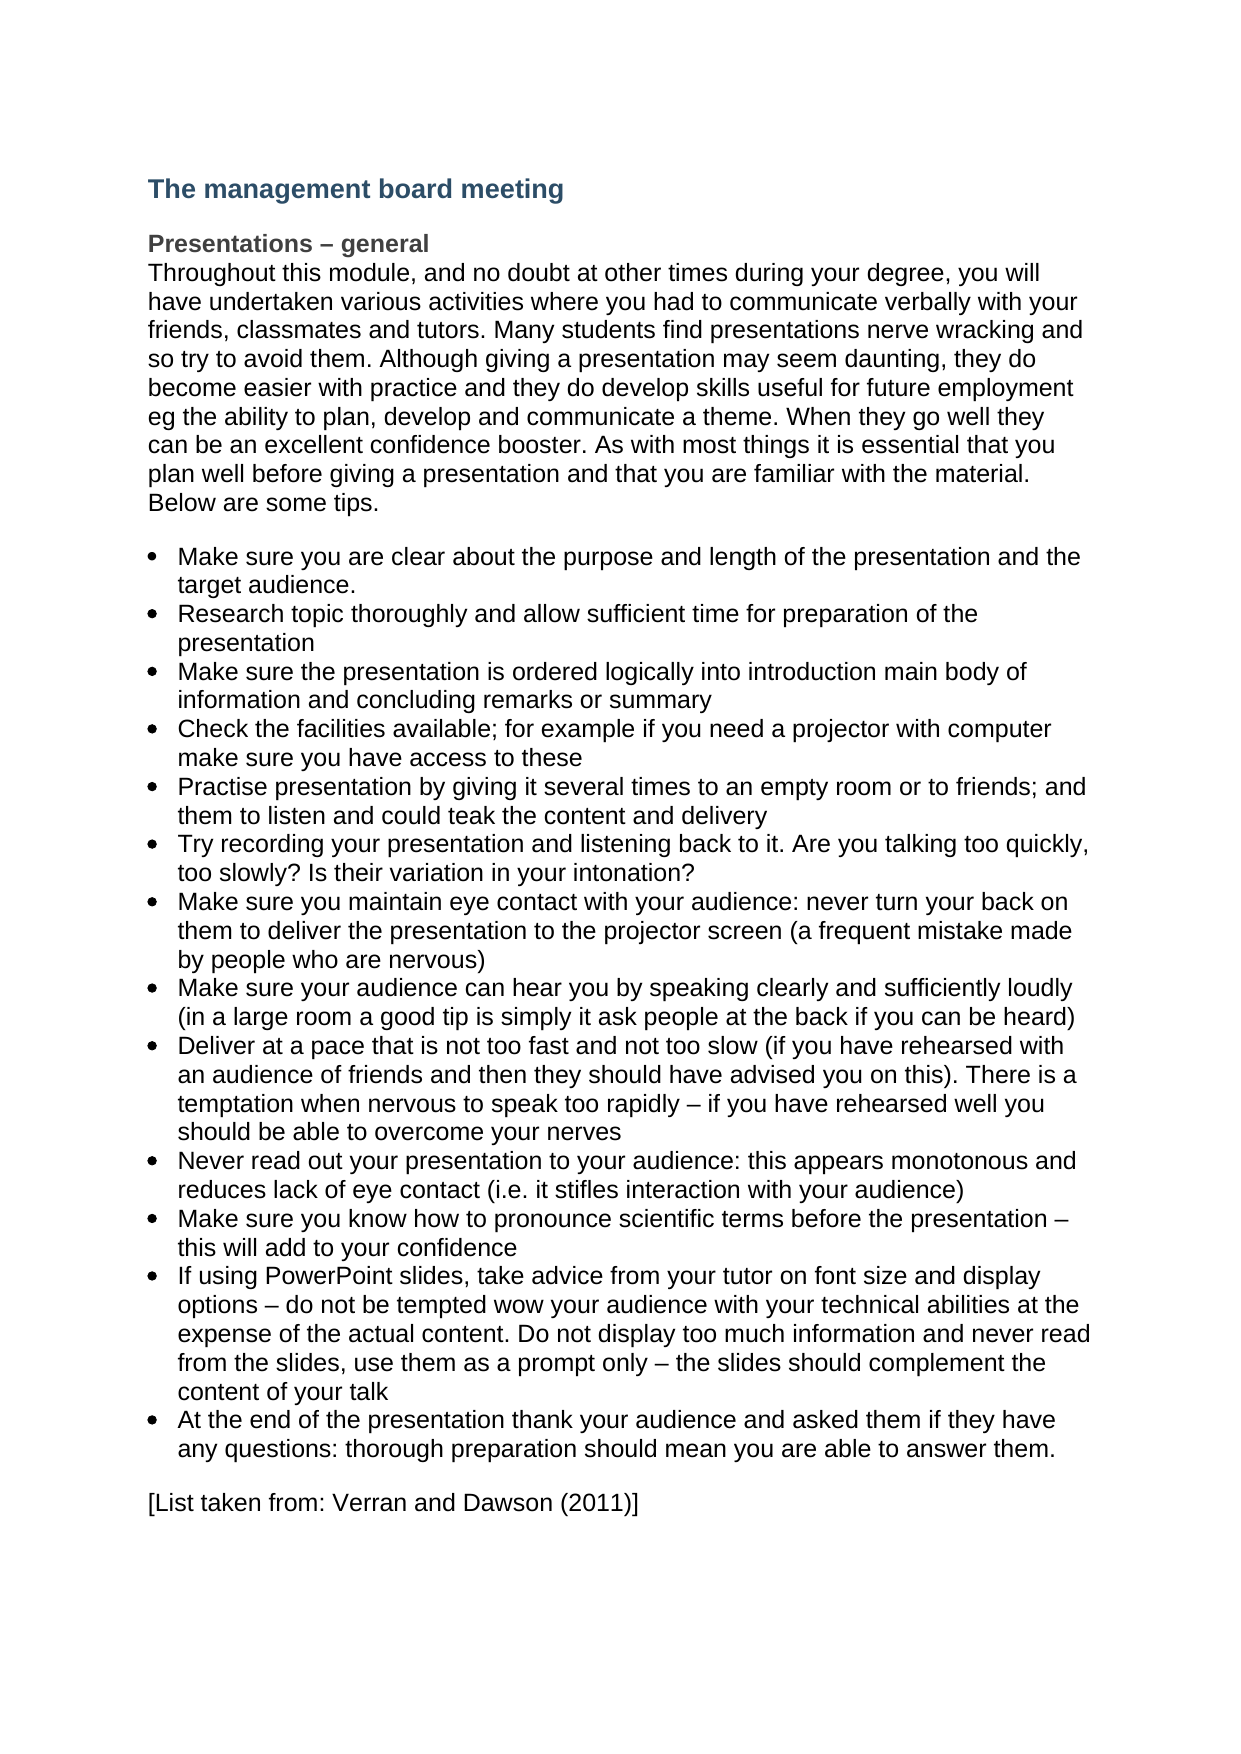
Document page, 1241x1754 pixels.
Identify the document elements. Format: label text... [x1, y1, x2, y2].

text Make sure your audience can hear you by speaking clearly and sufficiently loudly (in a large room a good tip is simply it ask people at the back if you can be heard) [148, 973, 1092, 1031]
text [List taken from: Verran and Dawson (2011)] [148, 1488, 1092, 1517]
text Deliver at a pace that is not too fast and not too slow (if you have rehearsed with an audience of friends and then they should have advised you on this). There is a temptation when nervous to speak too rapidly – if you have rehearsed well you should be able to overcome your nerves [148, 1031, 1092, 1146]
text Never read out your presentation to your audience: this appears monotonous and reduces lack of eye contact (i.e. it stifles interaction with your audience) [148, 1146, 1092, 1204]
text Research topic thoroughly and allow sufficient time for preparation of the presentation [148, 599, 1092, 657]
text At the end of the presentation thank your audience and asked them if they have any questions: thorough preparation should mean you are able to answer them. [148, 1405, 1092, 1463]
text Make sure the presentation is ordered logically into introduction main body of information and concluding remarks or summary [148, 657, 1092, 714]
text Make sure you are clear about the purpose and length of the presentation and the target audience. [148, 541, 1092, 599]
text Try recording your presentation and listening back to it. Are you talking too quickly, too slowly? Is their variation in your intonation? [148, 829, 1092, 887]
subtitle Presentations – general [148, 229, 1092, 258]
text Practise presentation by giving it several times to an empty room or to friends; and them to listen and could teak the content and delivery [148, 772, 1092, 829]
subtitle The management board meeting [148, 173, 1092, 204]
text If using PowerPoint slides, take advice from your tutor on font size and display options – do not be tempted wow your audience with your technical abilities at the expense of the actual content. Do not display too much information and never read from the slides, use them as a prompt only – the slides should complement the content of your talk [148, 1261, 1092, 1405]
text Check the facilities available; for example if you need a projector with computer make sure you have access to these [148, 714, 1092, 772]
text Make sure you know how to pronounce scientific terms before the presentation – this will add to your confidence [148, 1204, 1092, 1261]
text Make sure you maintain eye contact with your audience: never turn your back on them to deliver the presentation to the projector screen (a frequent mistake made by people who are nervous) [148, 887, 1092, 973]
text Throughout this module, and no doubt at other times during your degree, you will have undertaken various activities where you had to communicate verbally with your friends, classmates and tutors. Many students find presentations nerve wracking and so try to avoid them. Although giving a presentation may seem daunting, they do become easier with practice and they do develop skills useful for future employment eg the ability to plan, develop and communicate a theme. When they go well they can be an excellent confidence booster. As with most things it is essential that you plan well before giving a presentation and that you are familiar with the material. Below are some tips. [148, 258, 1092, 516]
